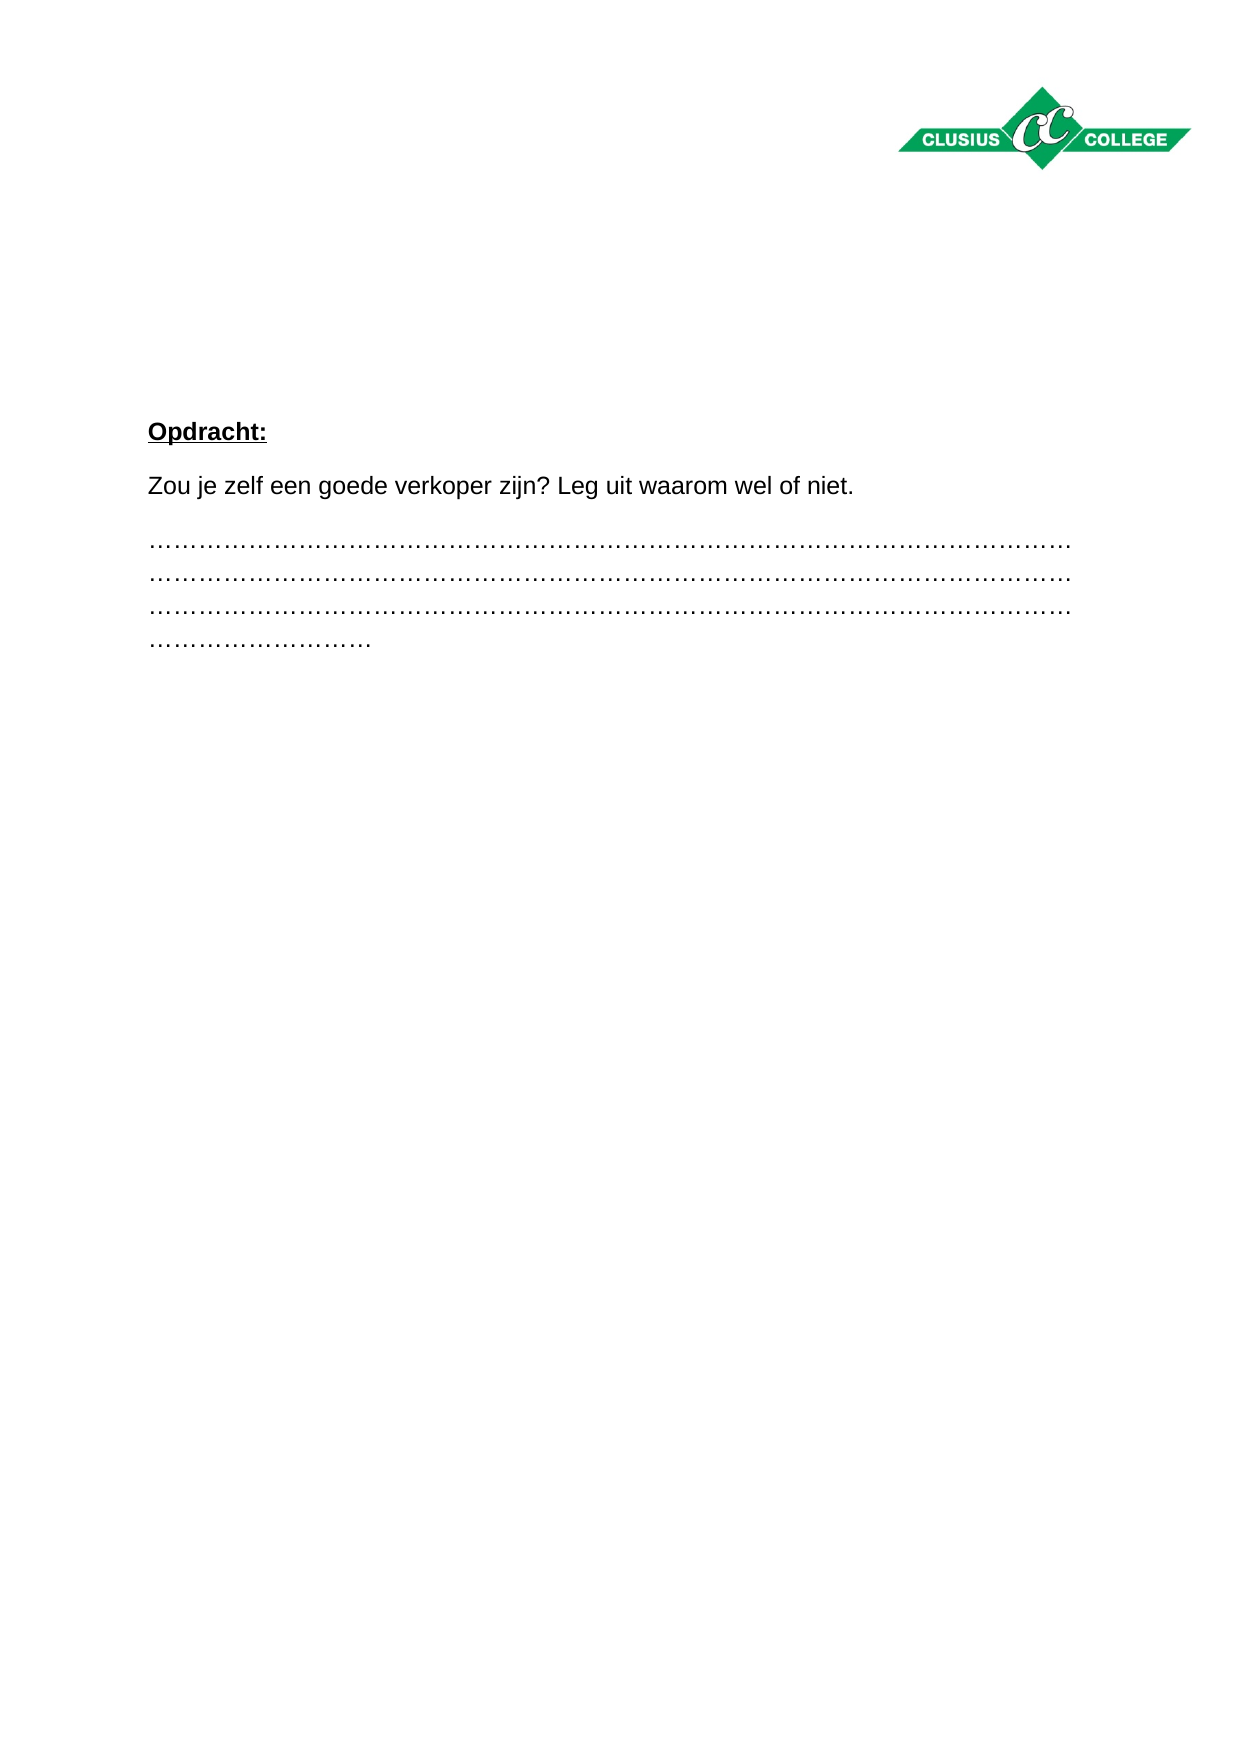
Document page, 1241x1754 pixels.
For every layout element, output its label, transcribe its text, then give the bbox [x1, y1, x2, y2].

text Zou je zelf een goede verkoper zijn? Leg uit waarom wel of niet. [148, 471, 1093, 499]
text ……………………………………………………………………………………………………………………………………………………………………………………………………………………………………………………………………………………………………………………………… [148, 524, 1093, 652]
text Opdracht: [148, 417, 1093, 446]
picture [884, 77, 1205, 180]
